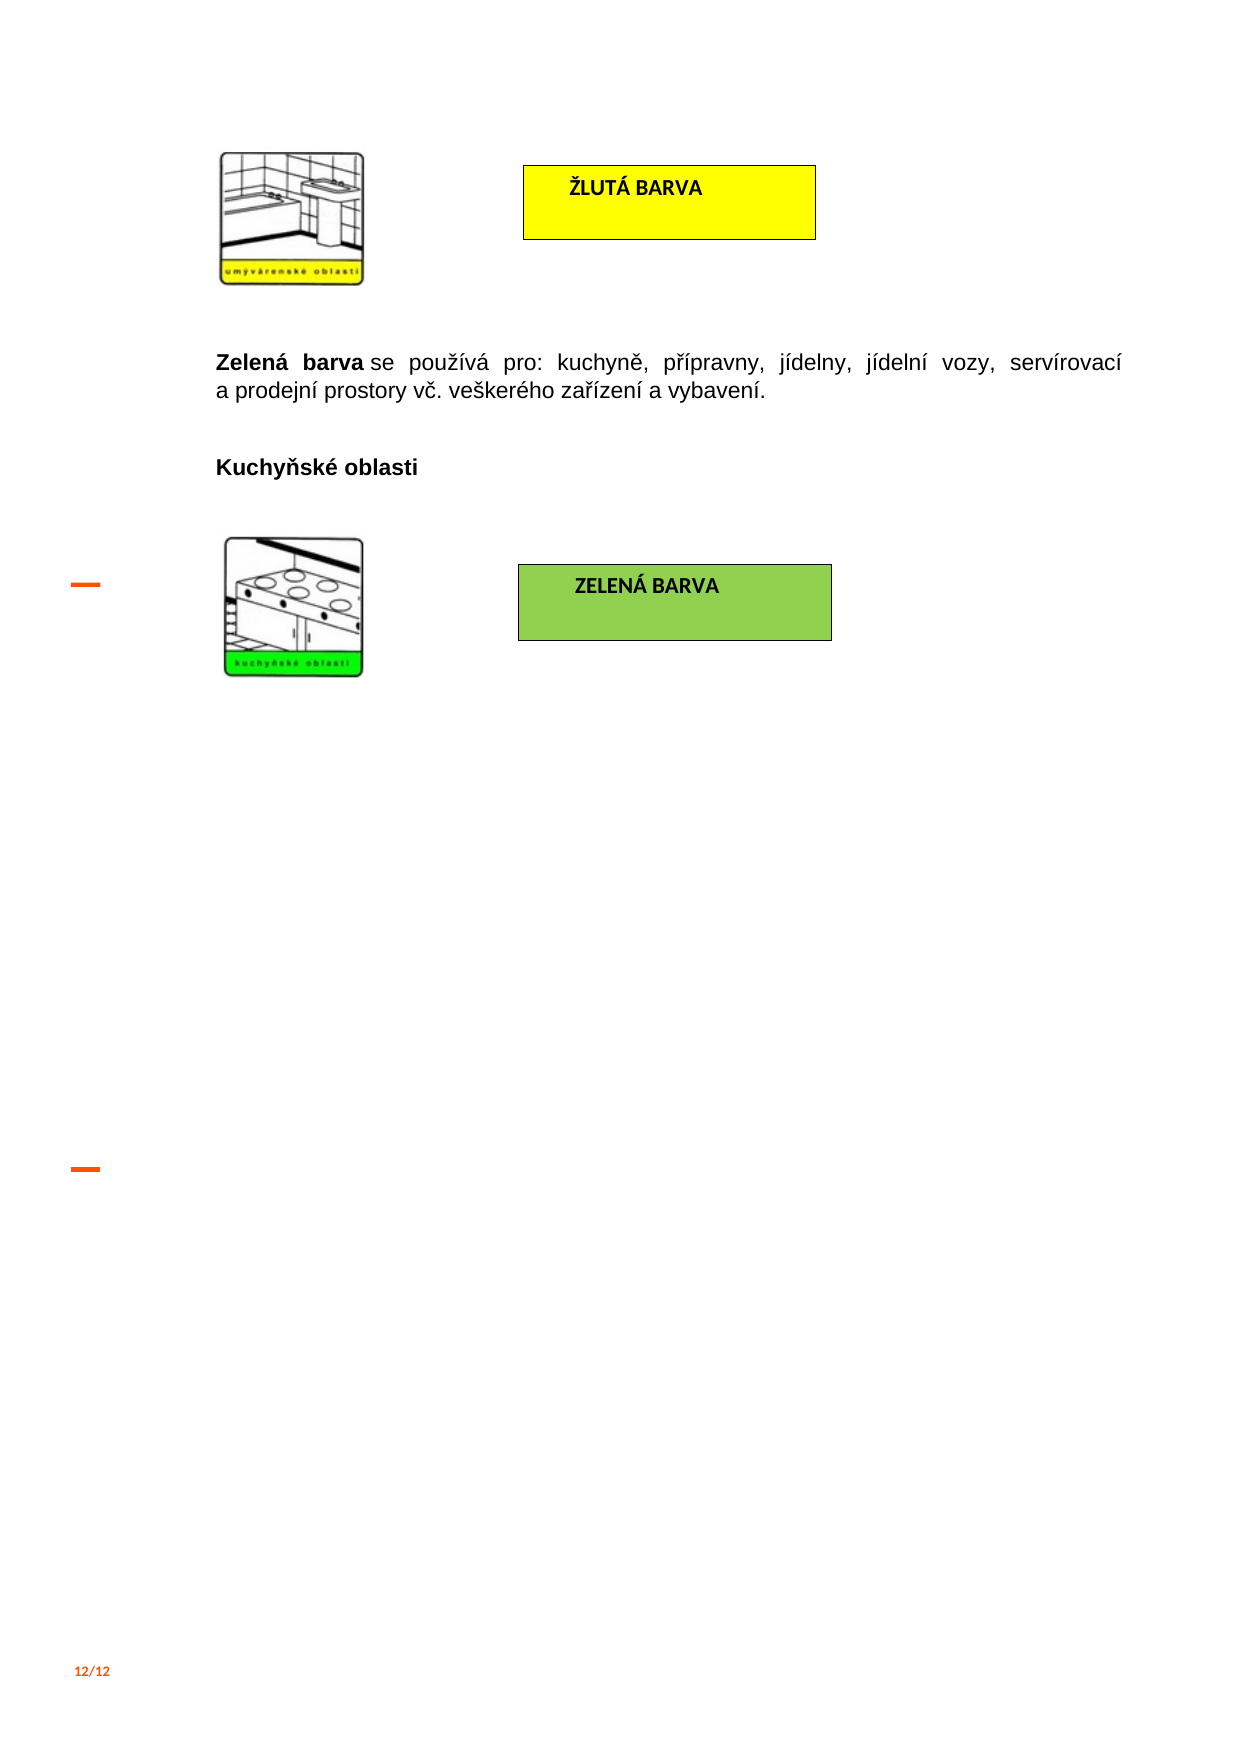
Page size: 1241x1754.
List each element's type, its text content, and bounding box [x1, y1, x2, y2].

text Kuchyňské oblasti [216, 454, 1122, 480]
picture [220, 533, 369, 683]
picture [215, 147, 370, 291]
text Zelená barva se používá pro: kuchyně, přípravny, jídelny, jídelní vozy, servírovací a prodejní prostory vč. veškerého zařízení a vybavení. [216, 347, 1122, 403]
